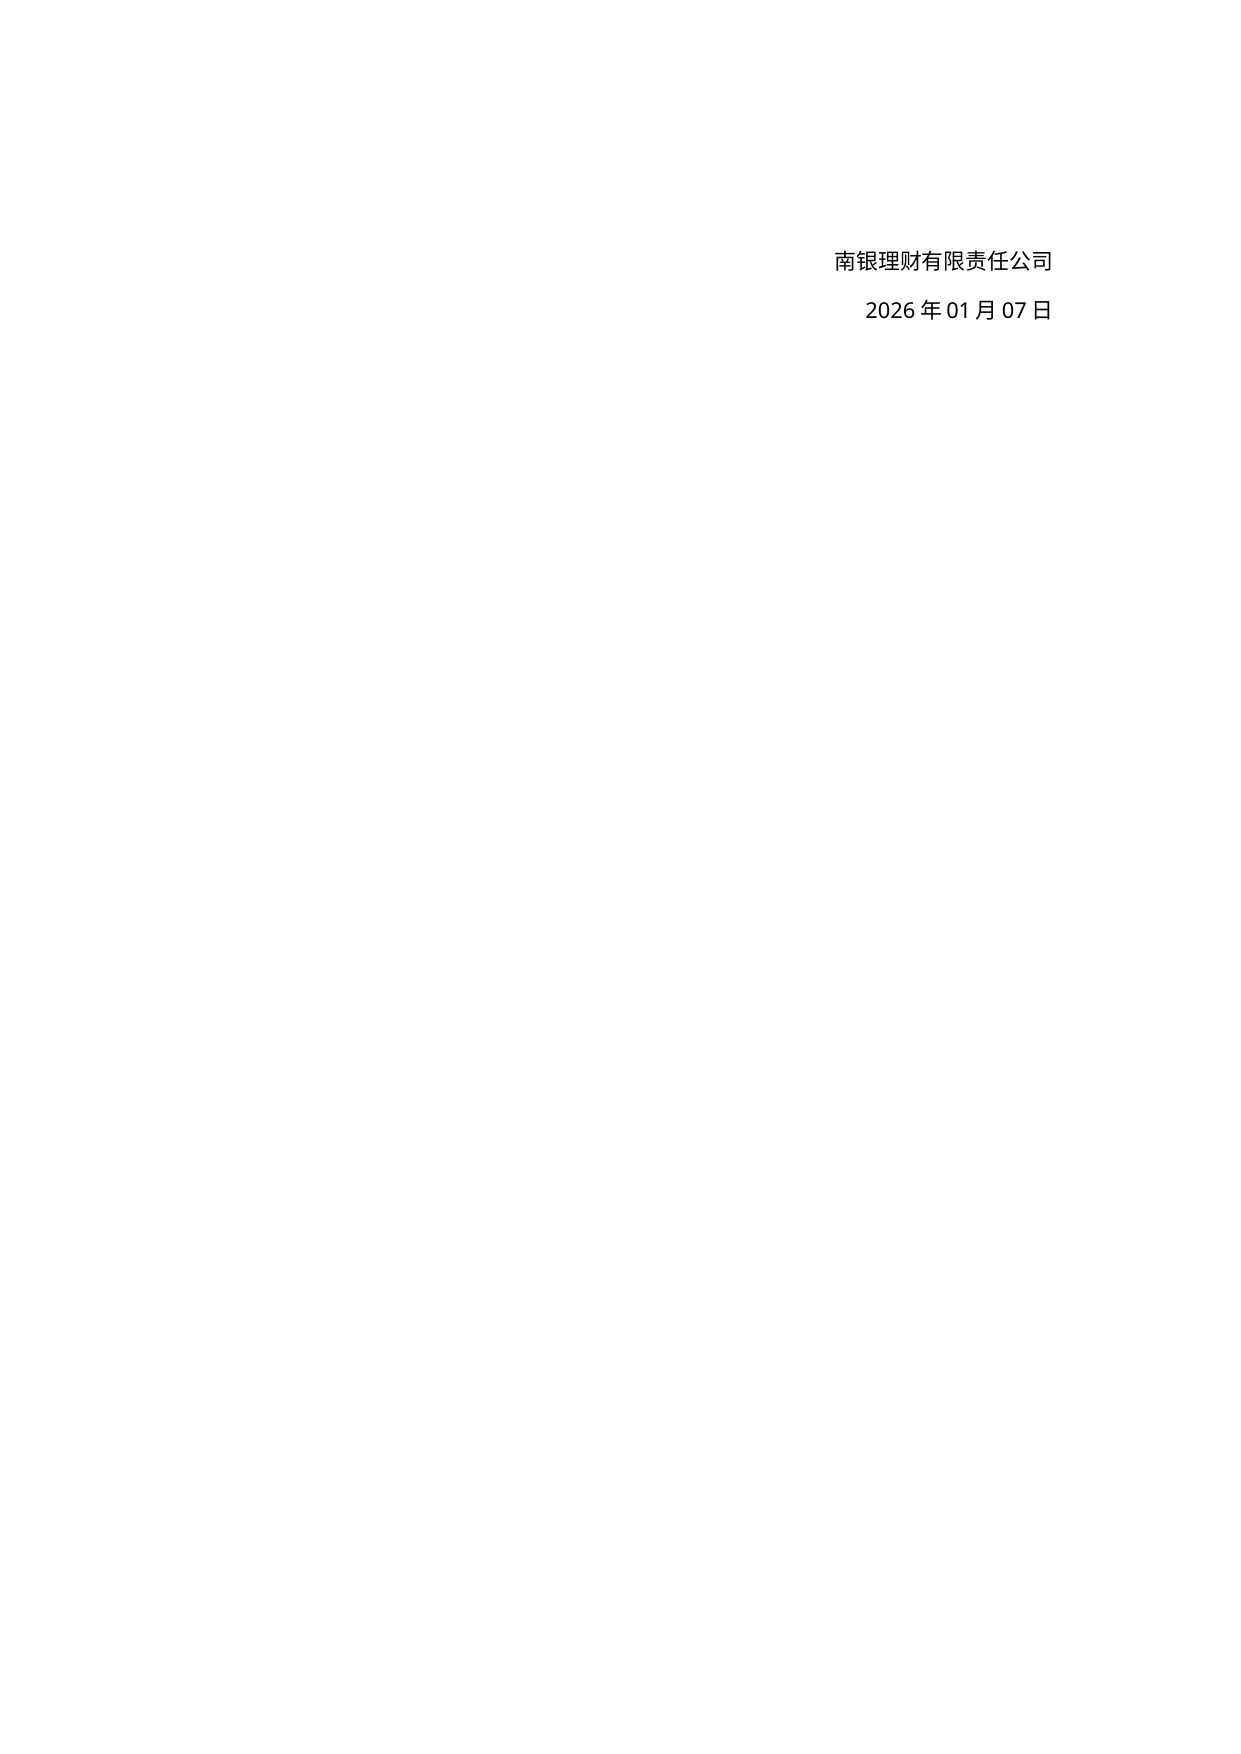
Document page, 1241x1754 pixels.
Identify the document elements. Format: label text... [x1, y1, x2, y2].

text 南银理财有限责任公司 [187, 244, 1053, 276]
text 2026年01月07日 [187, 292, 1053, 325]
